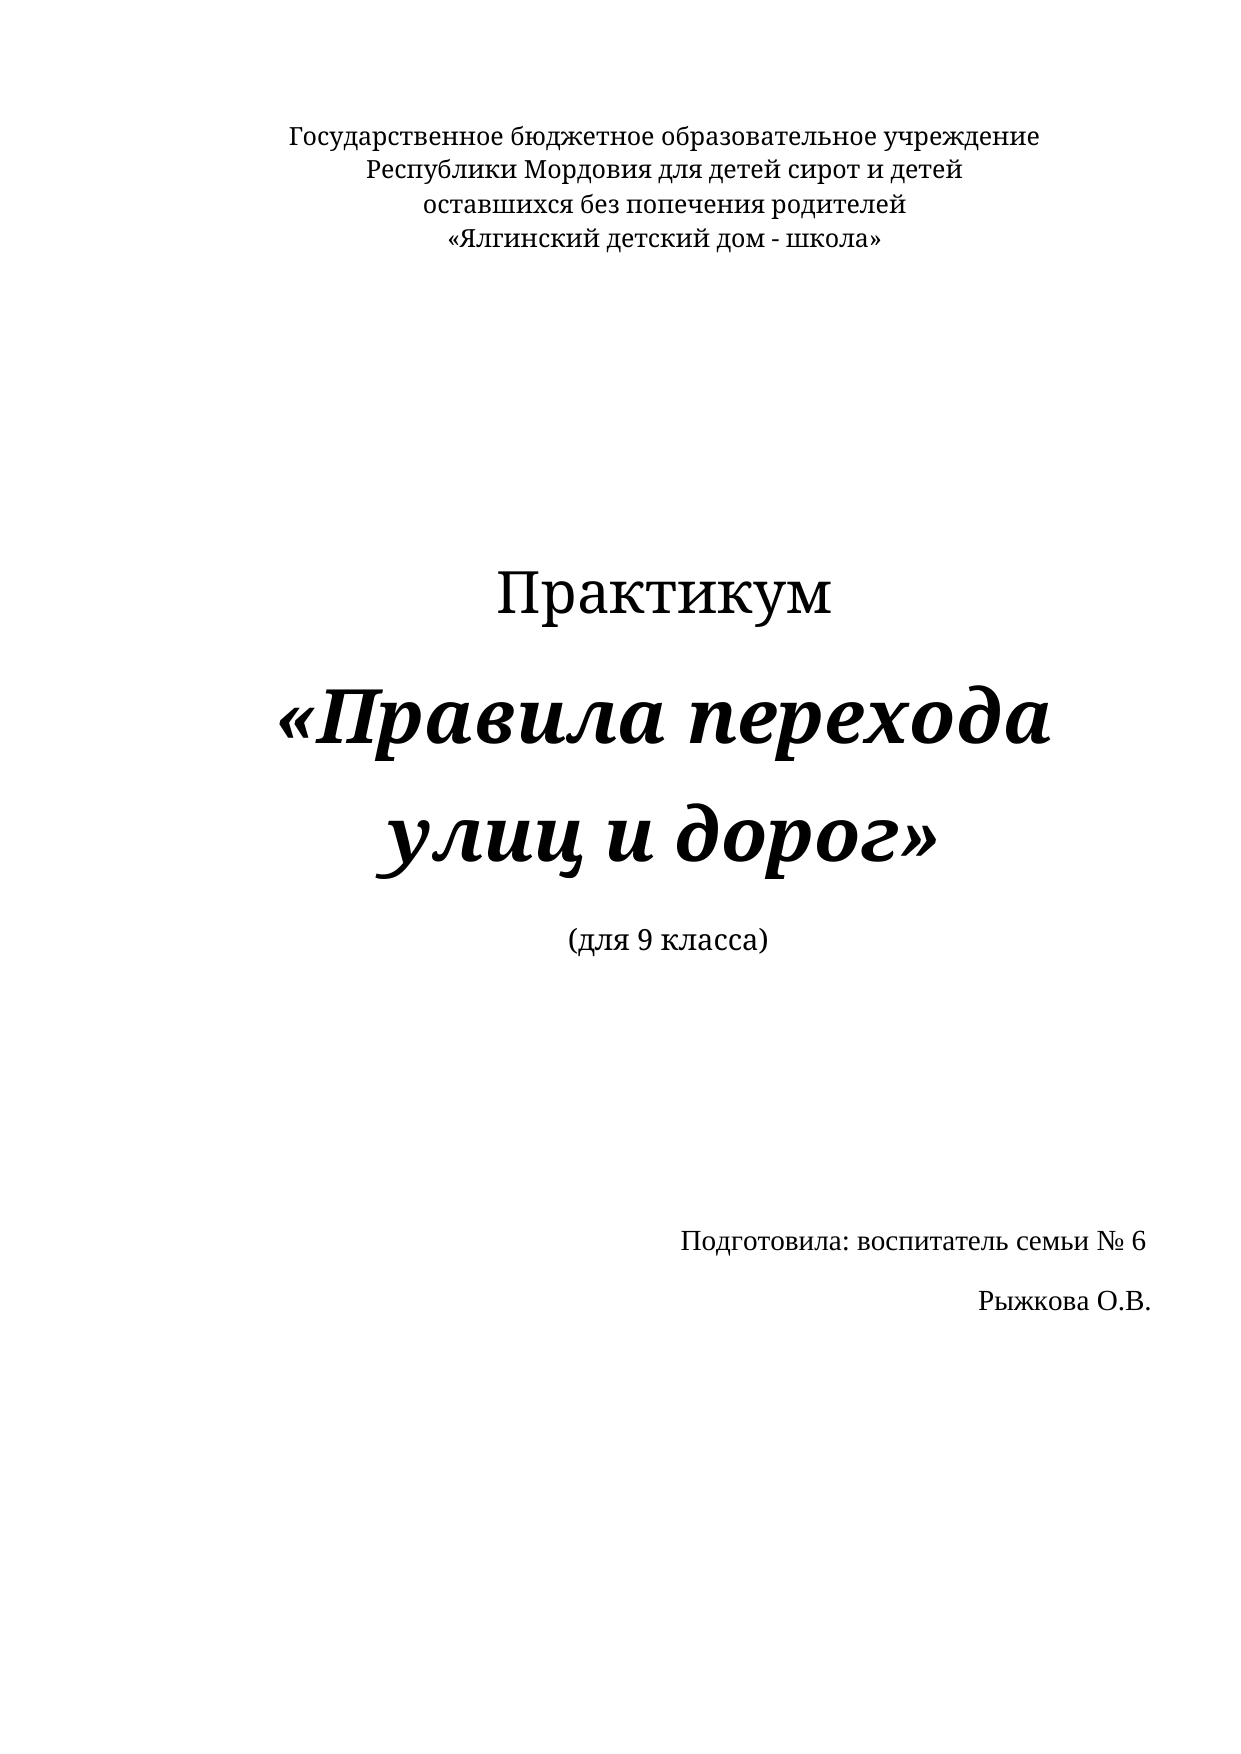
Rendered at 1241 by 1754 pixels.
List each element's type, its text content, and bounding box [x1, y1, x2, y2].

text Подготовила: воспитатель семьи № 6 [177, 1223, 1152, 1257]
text (для 9 класса) [177, 919, 1152, 959]
text Государственное бюджетное образовательное учреждение [177, 118, 1152, 152]
text Рыжкова О.В. [177, 1283, 1152, 1316]
text «Правила перехода улиц и дорог» [177, 663, 1152, 883]
text Практикум [177, 551, 1152, 631]
text Республики Мордовия для детей сирот и детей [177, 152, 1152, 186]
text «Ялгинский детский дом - школа» [177, 220, 1152, 254]
text оставшихся без попечения родителей [177, 186, 1152, 220]
